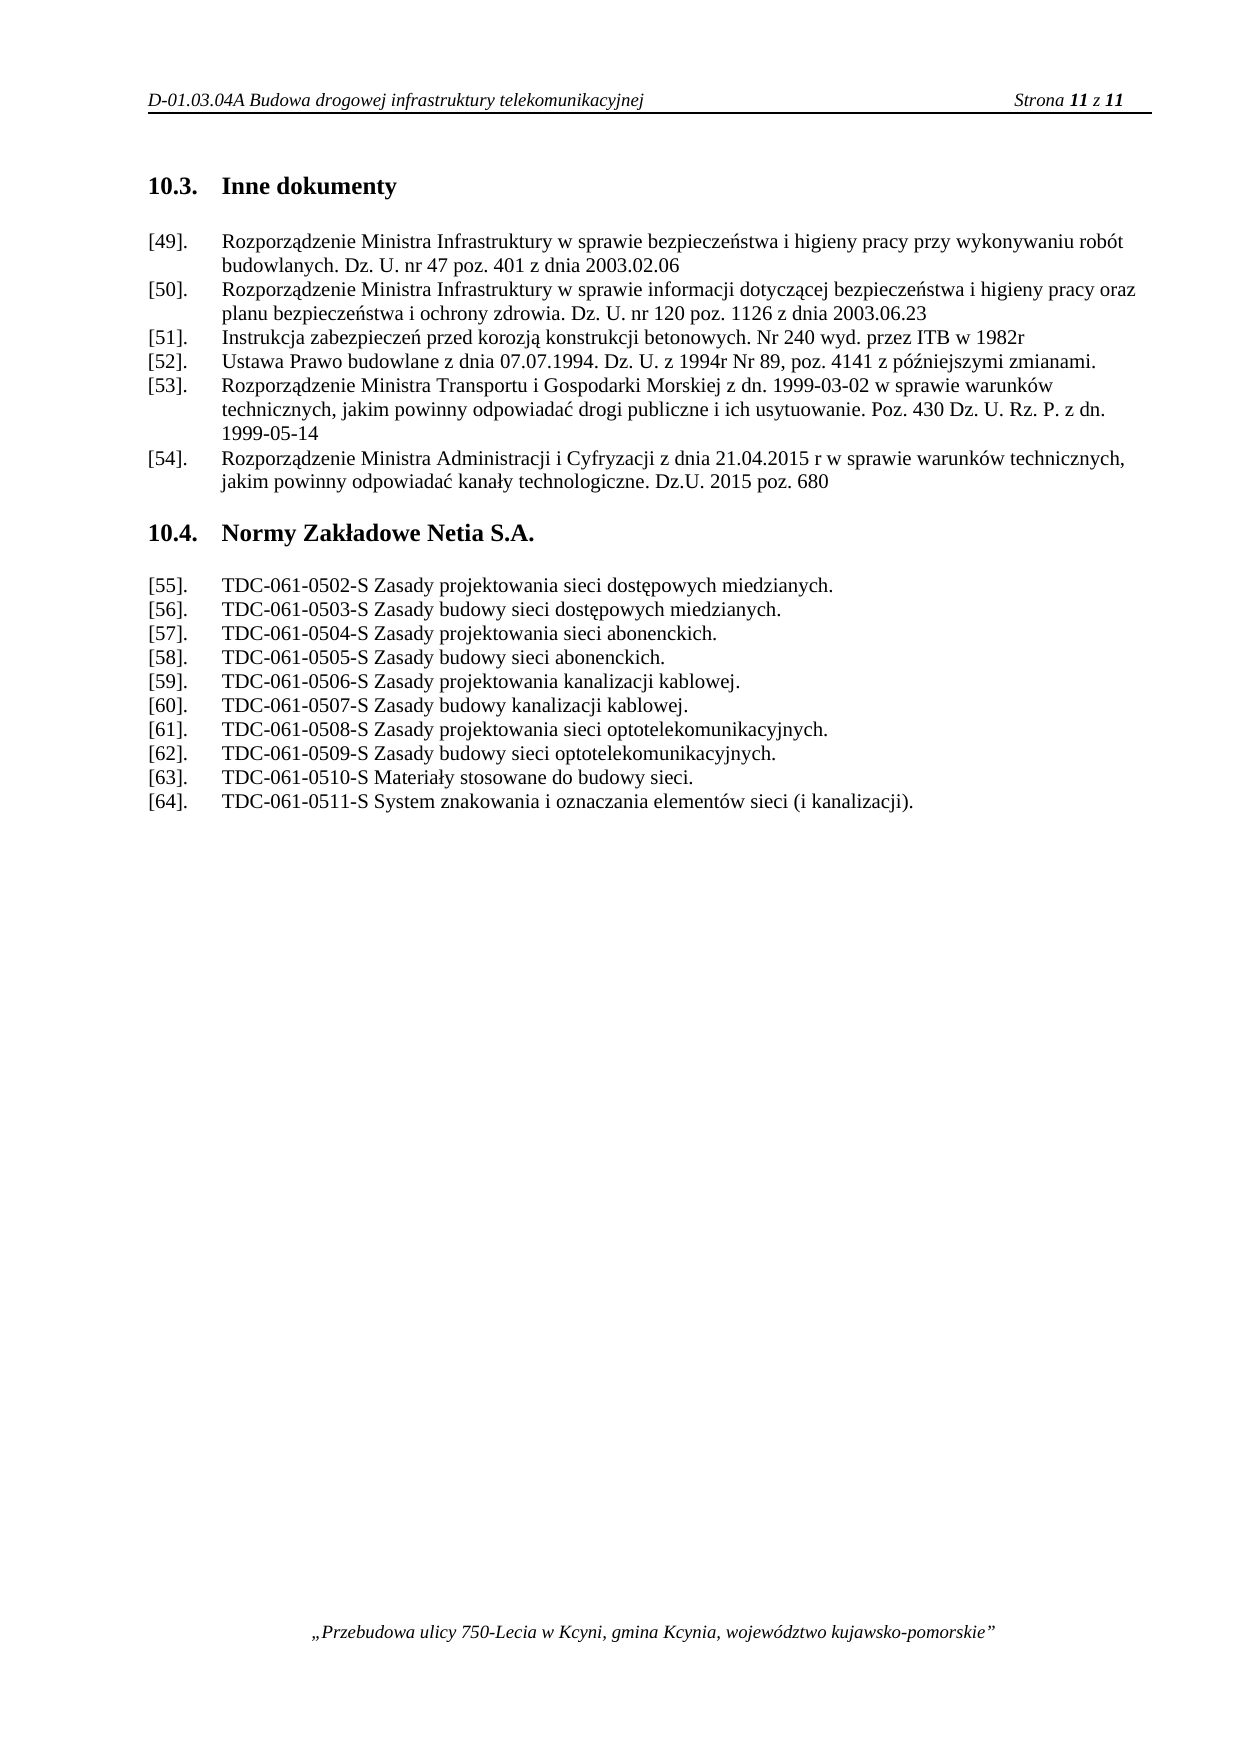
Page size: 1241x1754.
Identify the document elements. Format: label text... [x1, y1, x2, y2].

text [57]. TDC-061-0504-S Zasady projektowania sieci abonenckich. [148, 621, 1152, 645]
text [55]. TDC-061-0502-S Zasady projektowania sieci dostępowych miedzianych. [148, 573, 1152, 597]
text [64]. TDC-061-0511-S System znakowania i oznaczania elementów sieci (i kanalizacji). [148, 789, 1152, 813]
text [52]. Ustawa Prawo budowlane z dnia 07.07.1994. Dz. U. z 1994r Nr 89, poz. 4141 z późniejszymi zmianami. [148, 349, 1152, 373]
text [49]. Rozporządzenie Ministra Infrastruktury w sprawie bezpieczeństwa i higieny pracy przy wykonywaniu robót budowlanych. Dz. U. nr 47 poz. 401 z dnia 2003.02.06 [148, 229, 1152, 277]
text [60]. TDC-061-0507-S Zasady budowy kanalizacji kablowej. [148, 693, 1152, 717]
text [53]. Rozporządzenie Ministra Transportu i Gospodarki Morskiej z dn. 1999-03-02 w sprawie warunków technicznych, jakim powinny odpowiadać drogi publiczne i ich usytuowanie. Poz. 430 Dz. U. Rz. P. z dn. 1999-05-14 [148, 373, 1152, 445]
text [59]. TDC-061-0506-S Zasady projektowania kanalizacji kablowej. [148, 669, 1152, 693]
text [50]. Rozporządzenie Ministra Infrastruktury w sprawie informacji dotyczącej bezpieczeństwa i higieny pracy oraz planu bezpieczeństwa i ochrony zdrowia. Dz. U. nr 120 poz. 1126 z dnia 2003.06.23 [148, 277, 1152, 325]
text [58]. TDC-061-0505-S Zasady budowy sieci abonenckich. [148, 645, 1152, 669]
text [62]. TDC-061-0509-S Zasady budowy sieci optotelekomunikacyjnych. [148, 741, 1152, 765]
text [51]. Instrukcja zabezpieczeń przed korozją konstrukcji betonowych. Nr 240 wyd. przez ITB w 1982r [148, 325, 1152, 349]
subtitle 10.4. Normy Zakładowe Netia S.A. [148, 518, 1152, 546]
text [56]. TDC-061-0503-S Zasady budowy sieci dostępowych miedzianych. [148, 597, 1152, 621]
text [54]. Rozporządzenie Ministra Administracji i Cyfryzacji z dnia 21.04.2015 r w sprawie warunków technicznych, jakim powinny odpowiadać kanały technologiczne. Dz.U. 2015 poz. 680 [148, 445, 1152, 493]
text [61]. TDC-061-0508-S Zasady projektowania sieci optotelekomunikacyjnych. [148, 717, 1152, 741]
subtitle 10.3. Inne dokumenty [148, 171, 1152, 200]
text [63]. TDC-061-0510-S Materiały stosowane do budowy sieci. [148, 765, 1152, 789]
